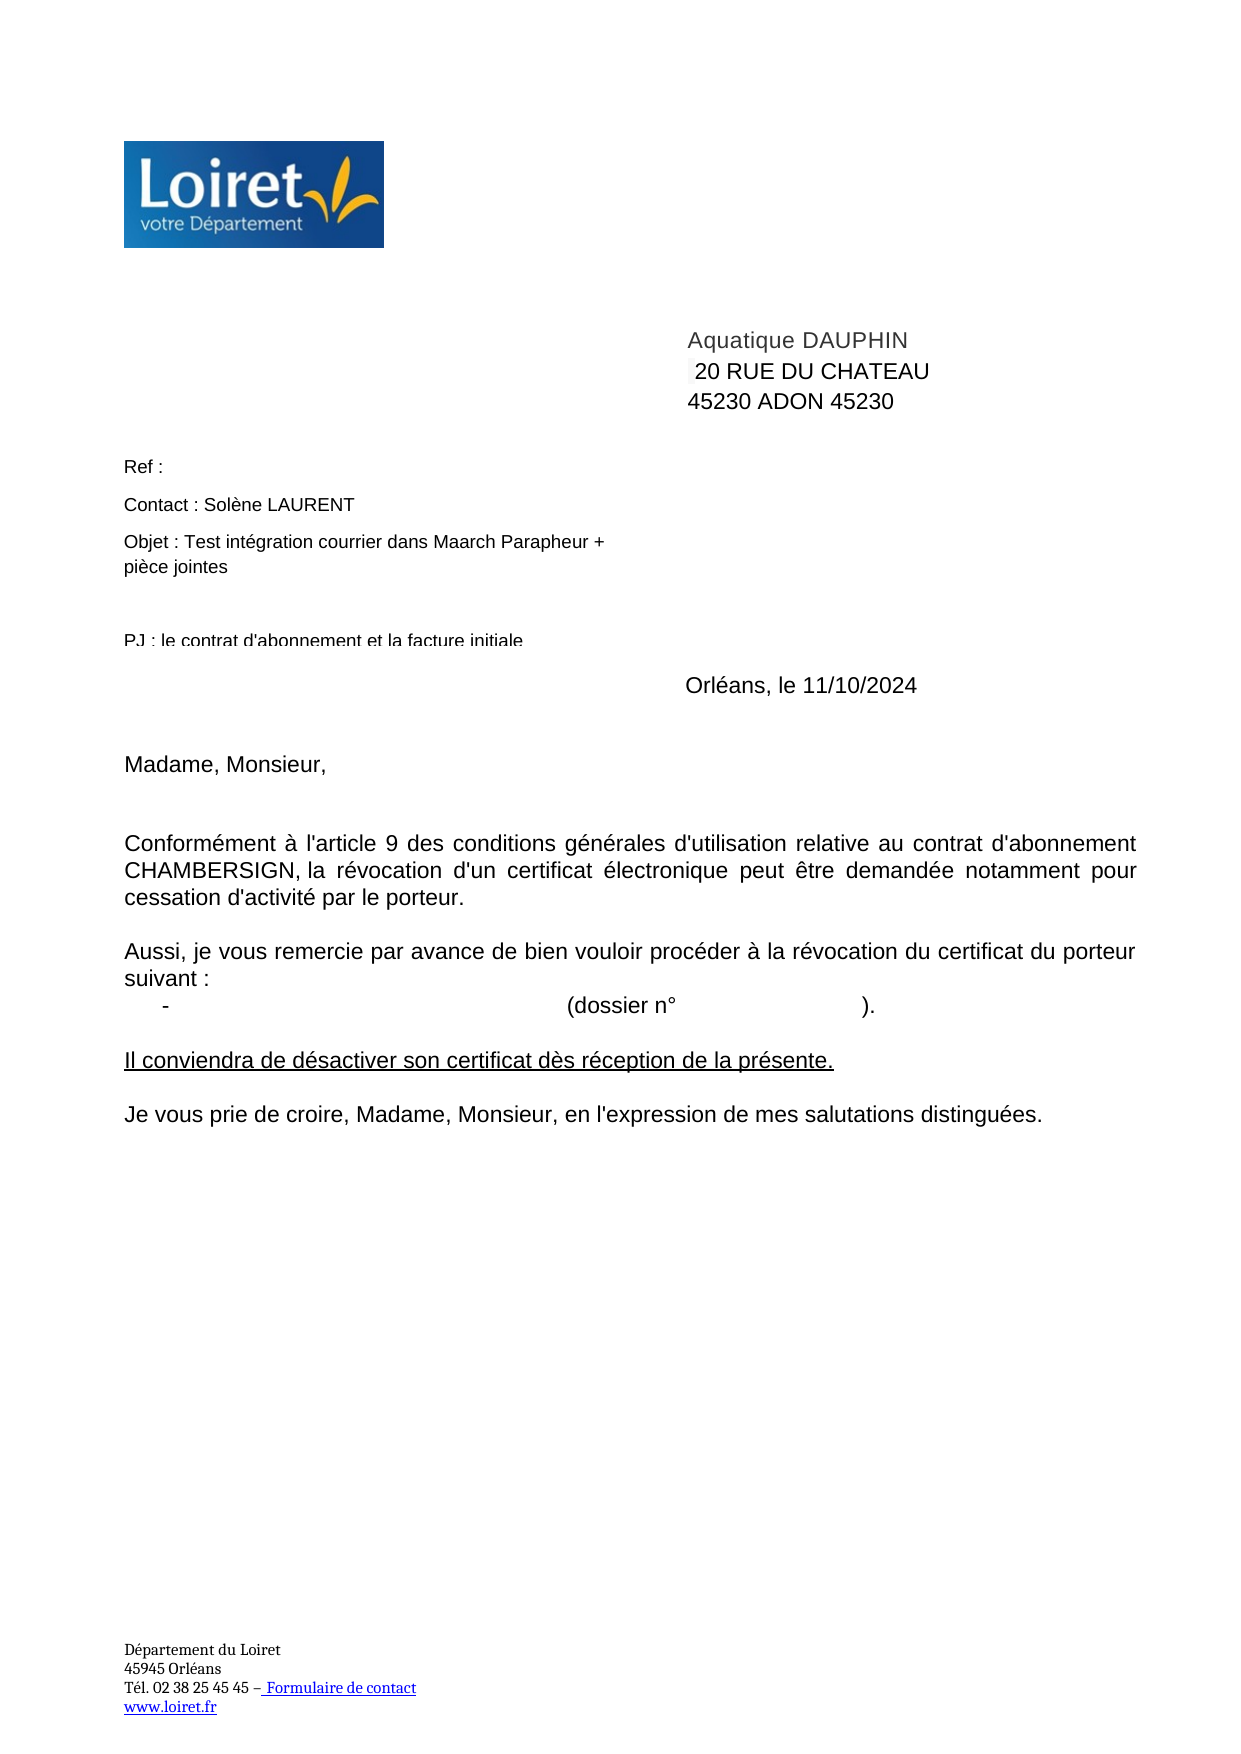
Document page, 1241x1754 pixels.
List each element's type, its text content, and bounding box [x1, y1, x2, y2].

text Je vous prie de croire, Madame, Monsieur, en l'expression de mes salutations distinguées. [124, 1101, 1137, 1127]
text Aussi, je vous remercie par avance de bien vouloir procéder à la révocation du certificat du porteur suivant : [124, 938, 1137, 992]
text Orléans, le 11/10/2024 [640, 272, 1137, 698]
picture [124, 141, 384, 248]
text Conformément à l'article 9 des conditions générales d'utilisation relative au contrat d'abonnement CHAMBERSIGN, la révocation d'un certificat électronique peut être demandée notamment pour cessation d'activité par le porteur. [124, 830, 1137, 911]
text Madame, Monsieur, [124, 751, 1137, 777]
list (dossier n° ). [162, 992, 1137, 1019]
text Il conviendra de désactiver son certificat dès réception de la présente. [124, 1046, 1137, 1073]
